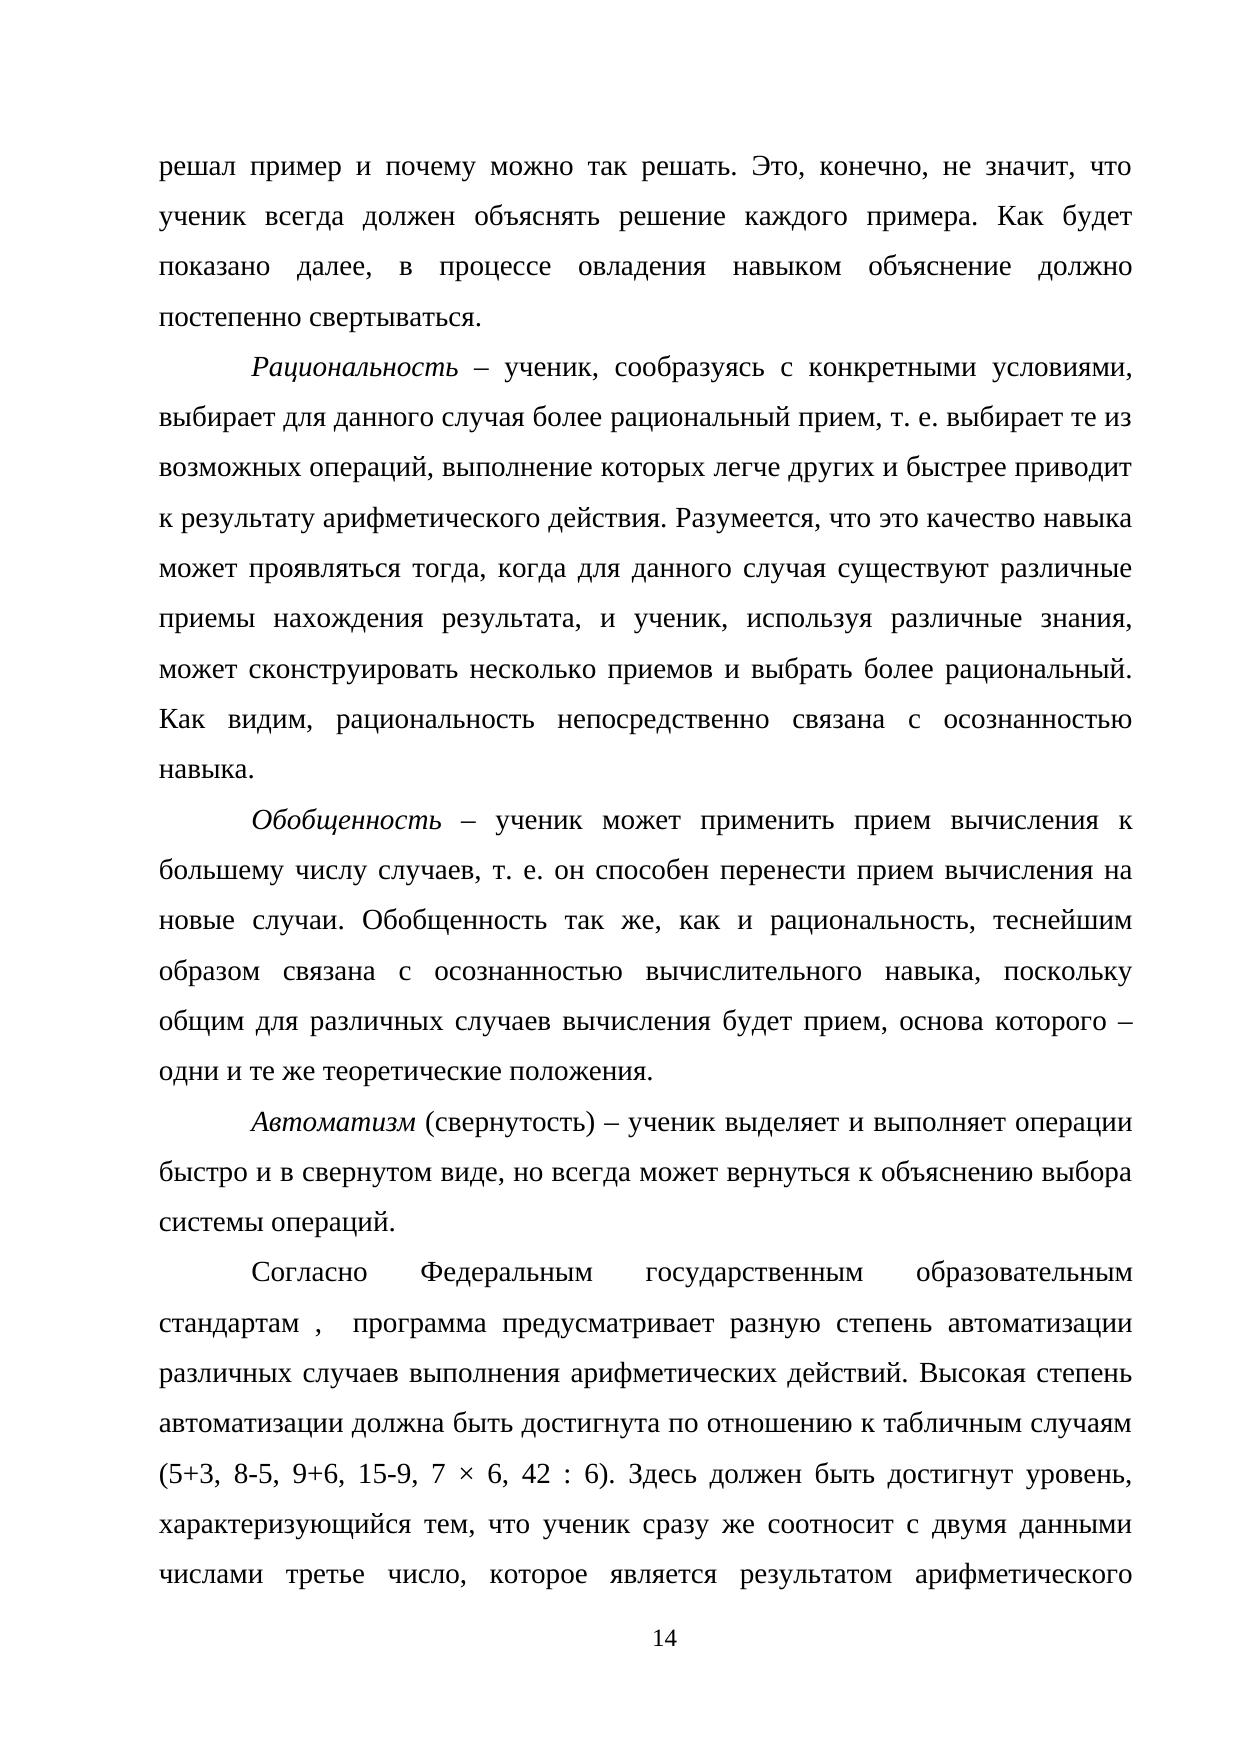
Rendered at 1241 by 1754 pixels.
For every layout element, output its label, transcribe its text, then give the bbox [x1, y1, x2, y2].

text Рациональность – ученик, сообразуясь с конкретными условиями, выбирает для данного случая более рациональный прием, т. е. выбирает те из возможных операций, выполнение которых легче других и быстрее приводит к результату арифметического действия. Разумеется, что это качество навыка может проявляться тогда, когда для данного случая существуют различные приемы нахождения результата, и ученик, используя различные знания, может сконструировать несколько приемов и выбрать более рациональный. Как видим, рациональность непосредственно связана с осознанностью навыка. [158, 349, 1133, 785]
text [158, 1254, 1133, 1590]
text Автоматизм (свернутость) – ученик выделяет и выполняет операции быстро и в свернутом виде, но всегда может вернуться к объяснению выбора системы операций. [158, 1104, 1133, 1238]
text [158, 148, 1133, 332]
text Обобщенность – ученик может применить прием вычисления к большему числу случаев, т. е. он способен перенести прием вычисления на новые случаи. Обобщенность так же, как и рациональность, теснейшим образом связана с осознанностью вычислительного навыка, поскольку общим для различных случаев вычисления будет прием, основа которого – одни и те же теоретические положения. [158, 802, 1133, 1087]
